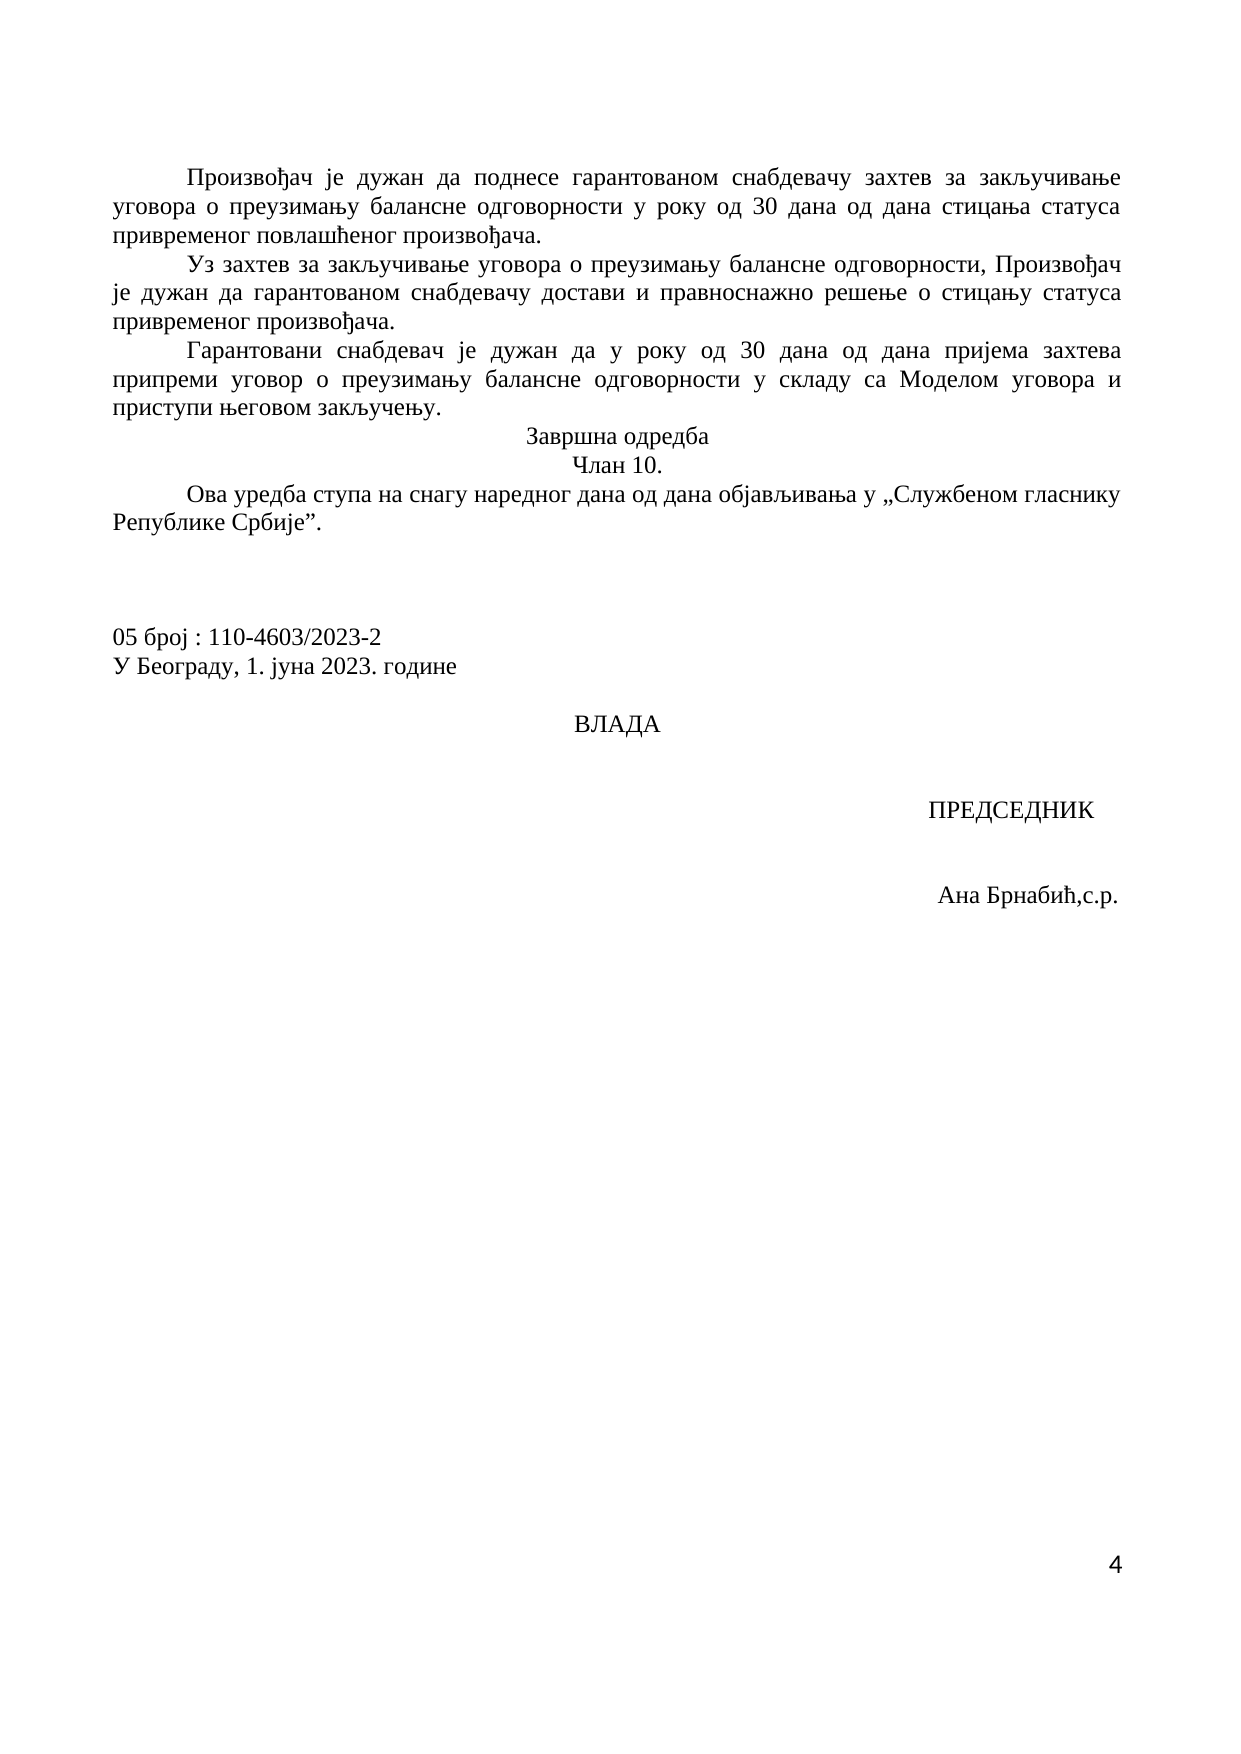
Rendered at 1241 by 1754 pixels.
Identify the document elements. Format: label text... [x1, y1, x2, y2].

text Уз захтев за закључивање уговора о преузимању балансне одговорности, Произвођач је дужан да гарантованом снабдевачу достави и правноснажно решење о стицању статуса привременог произвођача. [112, 249, 1122, 335]
text Завршна одредба [112, 421, 1122, 450]
text ВЛАДА [112, 709, 1122, 737]
text Ова уредба ступа на снагу наредног дана од дана објављивања у „Службеном гласнику Републике Србије”. [112, 479, 1122, 536]
text 05 број : 110-4603/2023-2 [112, 622, 1122, 651]
text Члан 10. [112, 450, 1122, 479]
text У Београду, 1. јуна 2023. године [112, 651, 1122, 680]
text Произвођач је дужан да поднесе гарантованом снабдевачу захтев за закључивање уговора о преузимању балансне одговорности у року од 30 дана од дана стицања статуса привременог повлашћеног произвођача. [112, 162, 1122, 249]
text Гарантовани снабдевач је дужан да у року од 30 дана од дана пријема захтева припреми уговор о преузимању балансне одговорности у складу са Моделом уговора и приступи његовом закључењу. [112, 335, 1122, 421]
text ПРЕДСЕДНИК [112, 795, 1122, 824]
text Ана Брнабић,с.р. [112, 881, 1122, 909]
